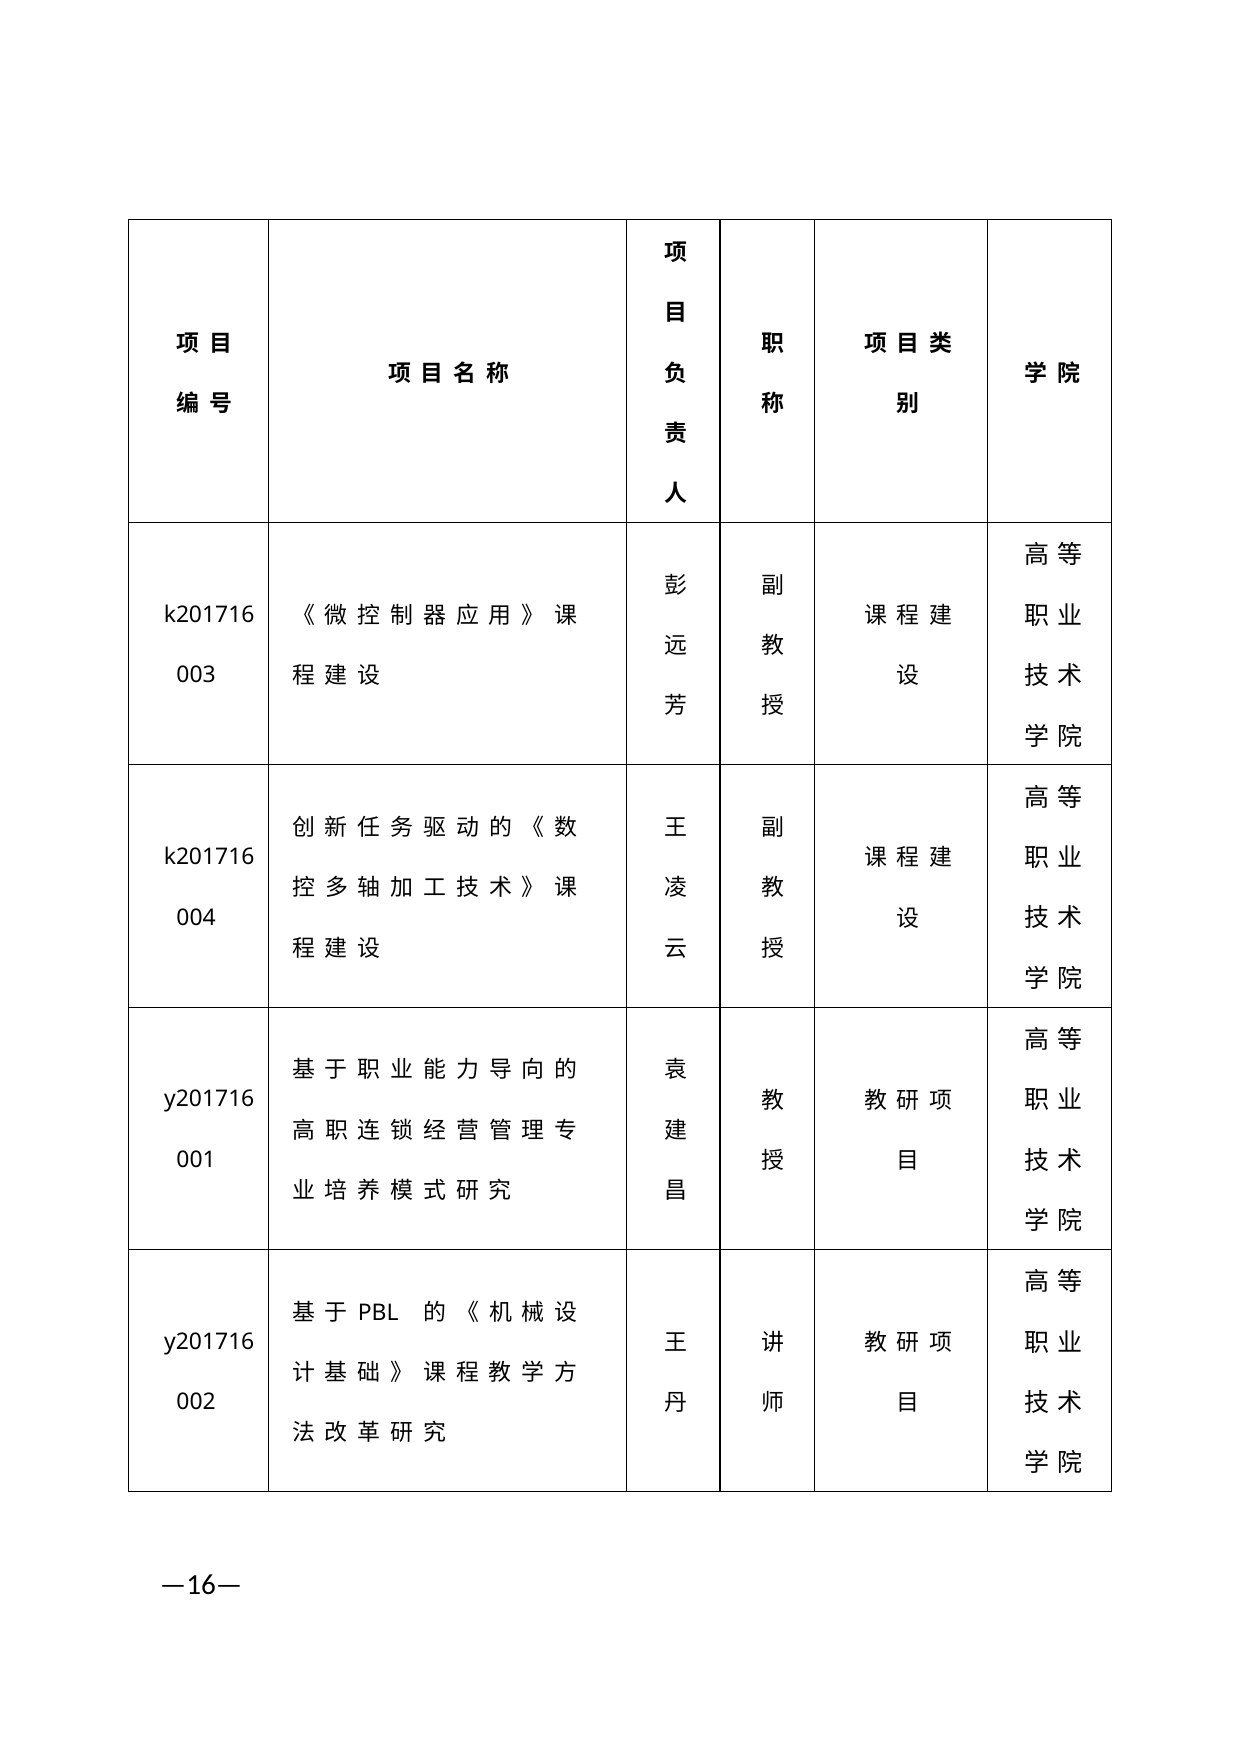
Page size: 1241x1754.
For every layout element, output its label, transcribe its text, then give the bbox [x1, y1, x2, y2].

table_cell 高等职业技术学院 [988, 1008, 1111, 1249]
table_cell 教研项目 [815, 1008, 987, 1249]
table_cell 高等职业技术学院 [988, 765, 1111, 1007]
table_cell 基于PBL的《机械设计基础》课程教学方法改革研究 [269, 1250, 626, 1491]
table_header 项目编号 [129, 220, 268, 522]
table_header 项目类别 [815, 220, 987, 522]
table_header 项目 负责人 [627, 220, 719, 522]
table_cell 教授 [721, 1008, 814, 1249]
table_cell 副教授 [721, 523, 814, 764]
table_header 职称 [721, 220, 814, 522]
table_cell 彭远芳 [627, 523, 719, 764]
table_cell 袁建昌 [627, 1008, 719, 1249]
table_cell 创新任务驱动的《数控多轴加工技术》课程建设 [269, 765, 626, 1007]
table_cell 课程建设 [815, 765, 987, 1007]
table_cell y201716001 [129, 1008, 268, 1249]
table_header 项目名称 [269, 220, 626, 522]
table_cell 《微控制器应用》课程建设 [269, 523, 626, 764]
table_cell 基于职业能力导向的高职连锁经营管理专业培养模式研究 [269, 1008, 626, 1249]
table_cell 教研项目 [815, 1250, 987, 1491]
table_cell 高等职业技术学院 [988, 523, 1111, 764]
table_cell k201716004 [129, 765, 268, 1007]
table_cell 副教授 [721, 765, 814, 1007]
table_cell 高等职业技术学院 [988, 1250, 1111, 1491]
table_cell 课程建设 [815, 523, 987, 764]
table_header 学院 [988, 220, 1111, 522]
table_cell 王凌云 [627, 765, 719, 1007]
table_cell k201716003 [129, 523, 268, 764]
table_cell y201716002 [129, 1250, 268, 1491]
table_cell 王丹 [627, 1250, 719, 1491]
table_cell 讲师 [721, 1250, 814, 1491]
